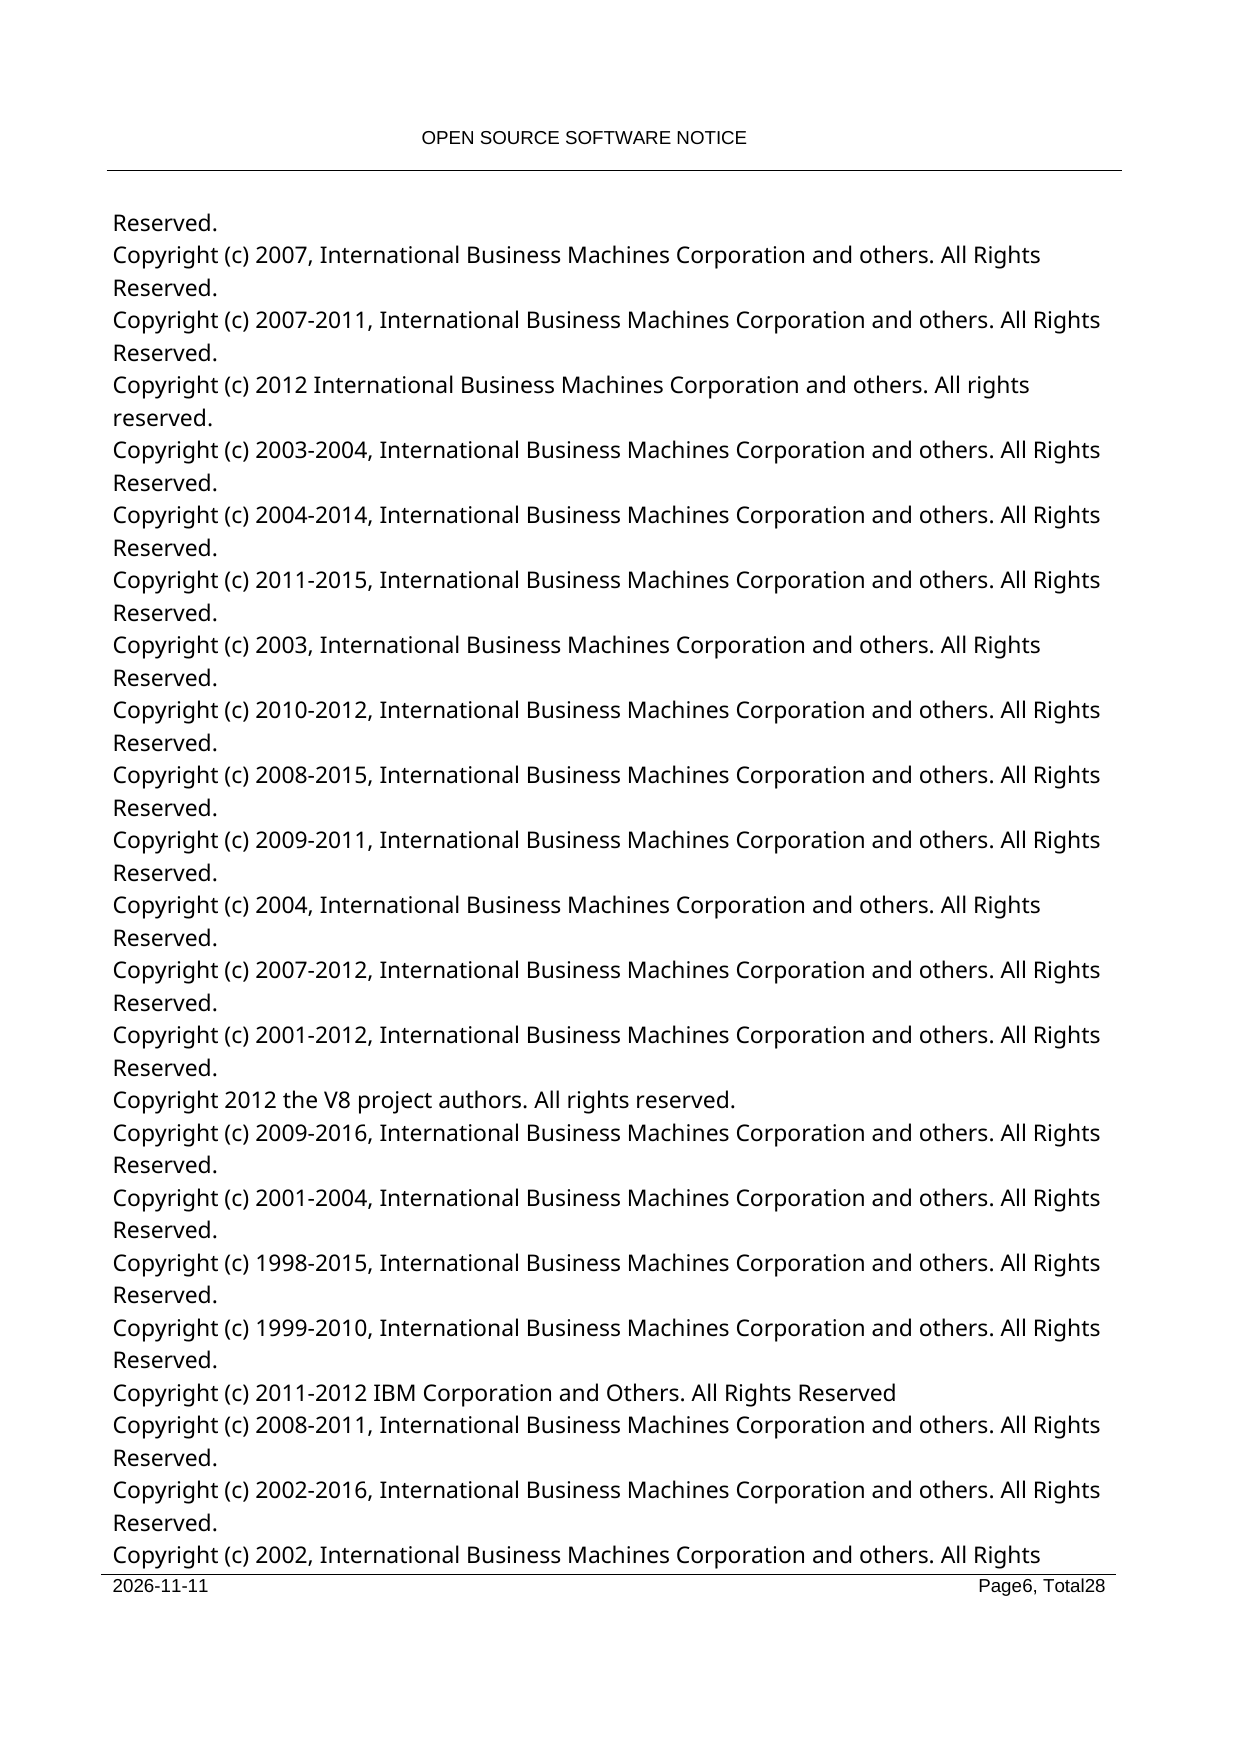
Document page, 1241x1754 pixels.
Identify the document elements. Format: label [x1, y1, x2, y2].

text [112, 206, 1128, 1571]
